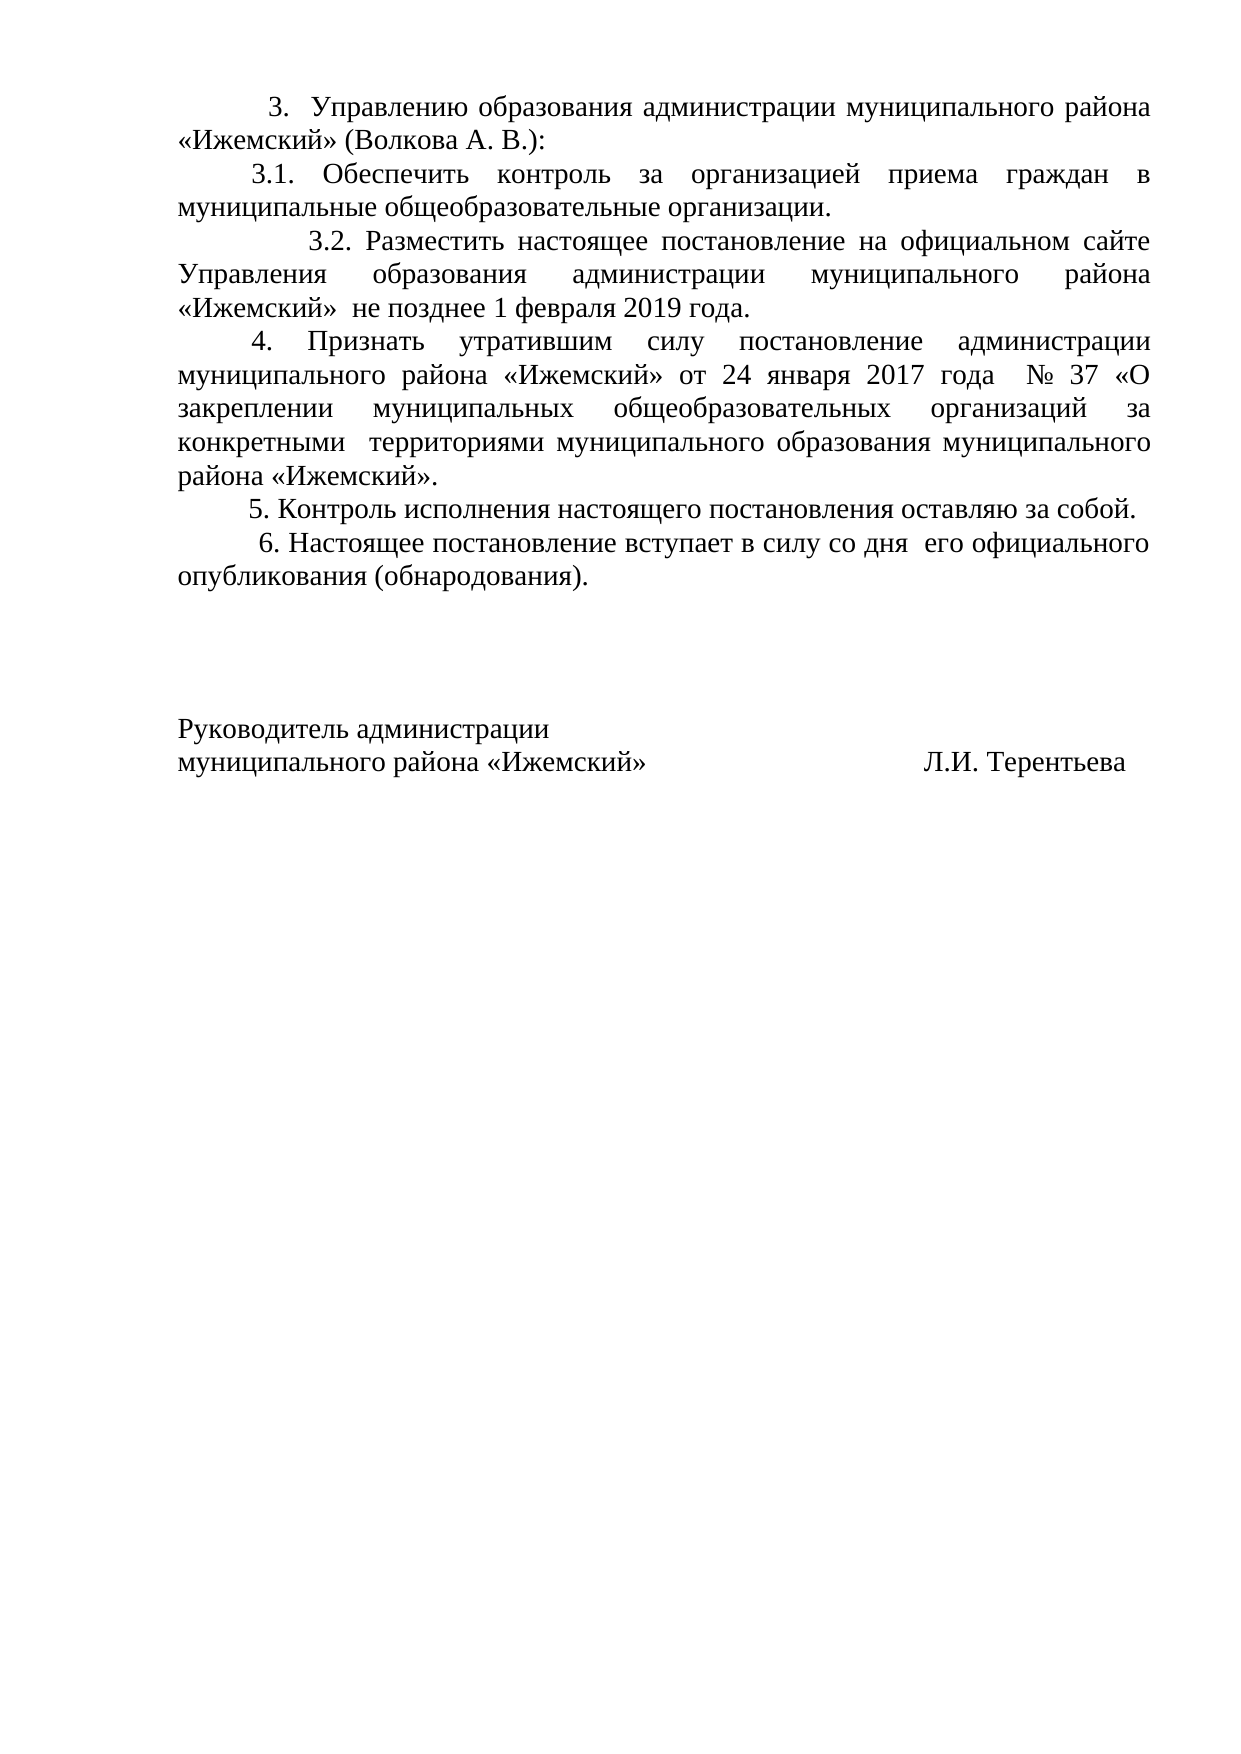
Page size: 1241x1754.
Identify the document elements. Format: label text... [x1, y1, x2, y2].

text муниципального района «Ижемский» Л.И. Терентьева [177, 744, 1152, 778]
text 4. Признать утратившим силу постановление администрации муниципального района «Ижемский» от 24 января 2017 года № 37 «О закреплении муниципальных общеобразовательных организаций за конкретными территориями муниципального образования муниципального района «Ижемский». [177, 323, 1152, 491]
text 6. Настоящее постановление вступает в силу со дня его официального опубликования (обнародования). [177, 525, 1152, 592]
text Руководитель администрации [177, 711, 1152, 744]
text 3.1. Обеспечить контроль за организацией приема граждан в муниципальные общеобразовательные организации. [177, 156, 1152, 223]
text 3. Управлению образования администрации муниципального района «Ижемский» (Волкова А. В.): [177, 89, 1152, 156]
text 5. Контроль исполнения настоящего постановления оставляю за собой. [177, 491, 1152, 525]
text 3.2. Разместить настоящее постановление на официальном сайте Управления образования администрации муниципального района «Ижемский» не позднее 1 февраля 2019 года. [177, 223, 1152, 323]
